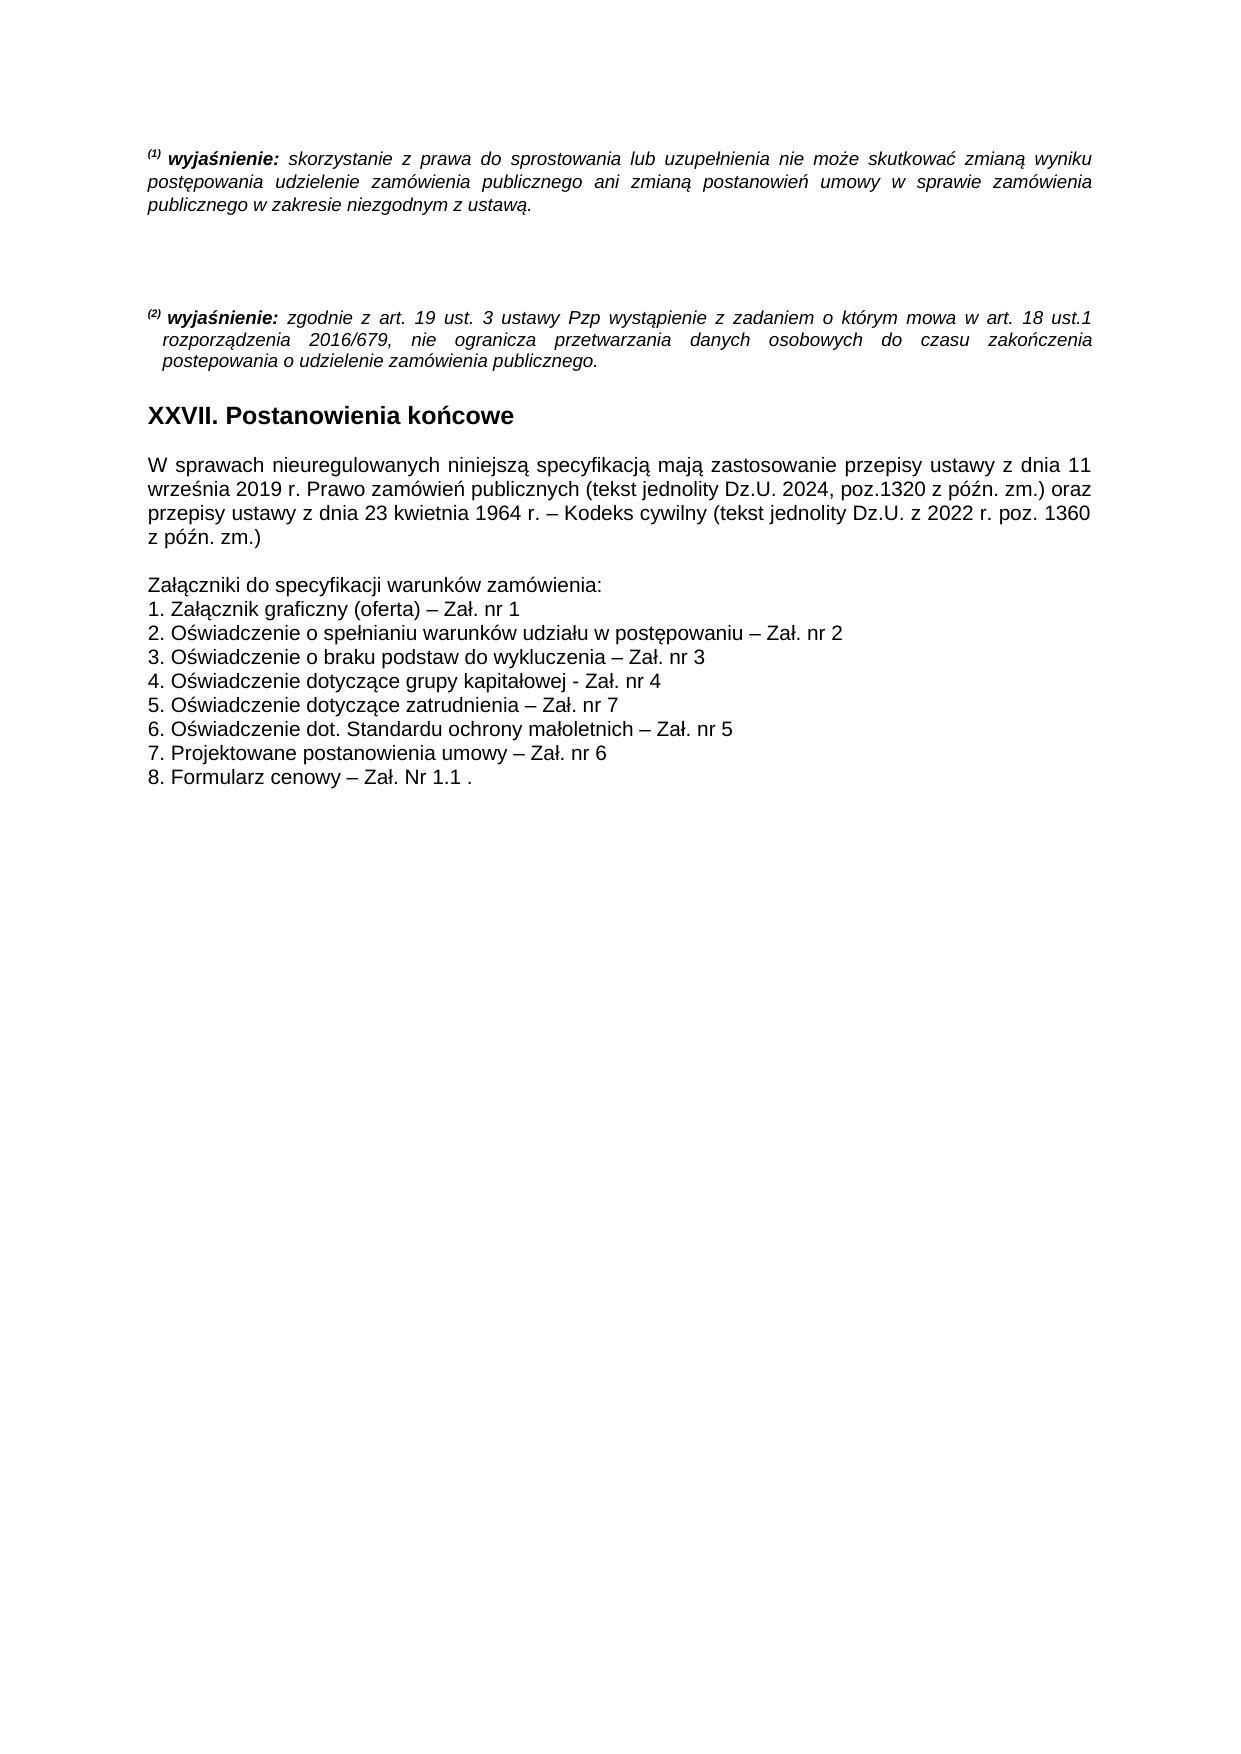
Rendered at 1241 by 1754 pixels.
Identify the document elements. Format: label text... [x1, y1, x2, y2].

text W sprawach nieuregulowanych niniejszą specyfikacją mają zastosowanie przepisy ustawy z dnia 11 września 2019 r. Prawo zamówień publicznych (tekst jednolity Dz.U. 2024, poz.1320 z późn. zm.) oraz przepisy ustawy z dnia 23 kwietnia 1964 r. – Kodeks cywilny (tekst jednolity Dz.U. z 2022 r. poz. 1360 z późn. zm.) [148, 453, 1093, 549]
text 6. Oświadczenie dot. Standardu ochrony małoletnich – Zał. nr 5 [148, 717, 1093, 741]
subtitle (2) wyjaśnienie: zgodnie z art. 19 ust. 3 ustawy Pzp wystąpienie z zadaniem o którym mowa w art. 18 ust.1 rozporządzenia 2016/679, nie ogranicza przetwarzania danych osobowych do czasu zakończenia postepowania o udzielenie zamówienia publicznego. [148, 307, 1093, 372]
text 7. Projektowane postanowienia umowy – Zał. nr 6 8. Formularz cenowy – Zał. Nr 1.1 . [148, 741, 1093, 789]
text 4. Oświadczenie dotyczące grupy kapitałowej - Zał. nr 4 [148, 669, 1093, 693]
text 2. Oświadczenie o spełnianiu warunków udziału w postępowaniu – Zał. nr 2 [148, 621, 1093, 645]
text 3. Oświadczenie o braku podstaw do wykluczenia – Zał. nr 3 [148, 645, 1093, 669]
text 5. Oświadczenie dotyczące zatrudnienia – Zał. nr 7 [148, 693, 1093, 717]
text Załączniki do specyfikacji warunków zamówienia: [148, 573, 1093, 597]
text 1. Załącznik graficzny (oferta) – Zał. nr 1 [148, 597, 1093, 621]
text XXVII. Postanowienia końcowe [148, 401, 1093, 429]
text (1) wyjaśnienie: skorzystanie z prawa do sprostowania lub uzupełnienia nie może skutkować zmianą wyniku postępowania udzielenie zamówienia publicznego ani zmianą postanowień umowy w sprawie zamówienia publicznego w zakresie niezgodnym z ustawą. [148, 148, 1093, 216]
